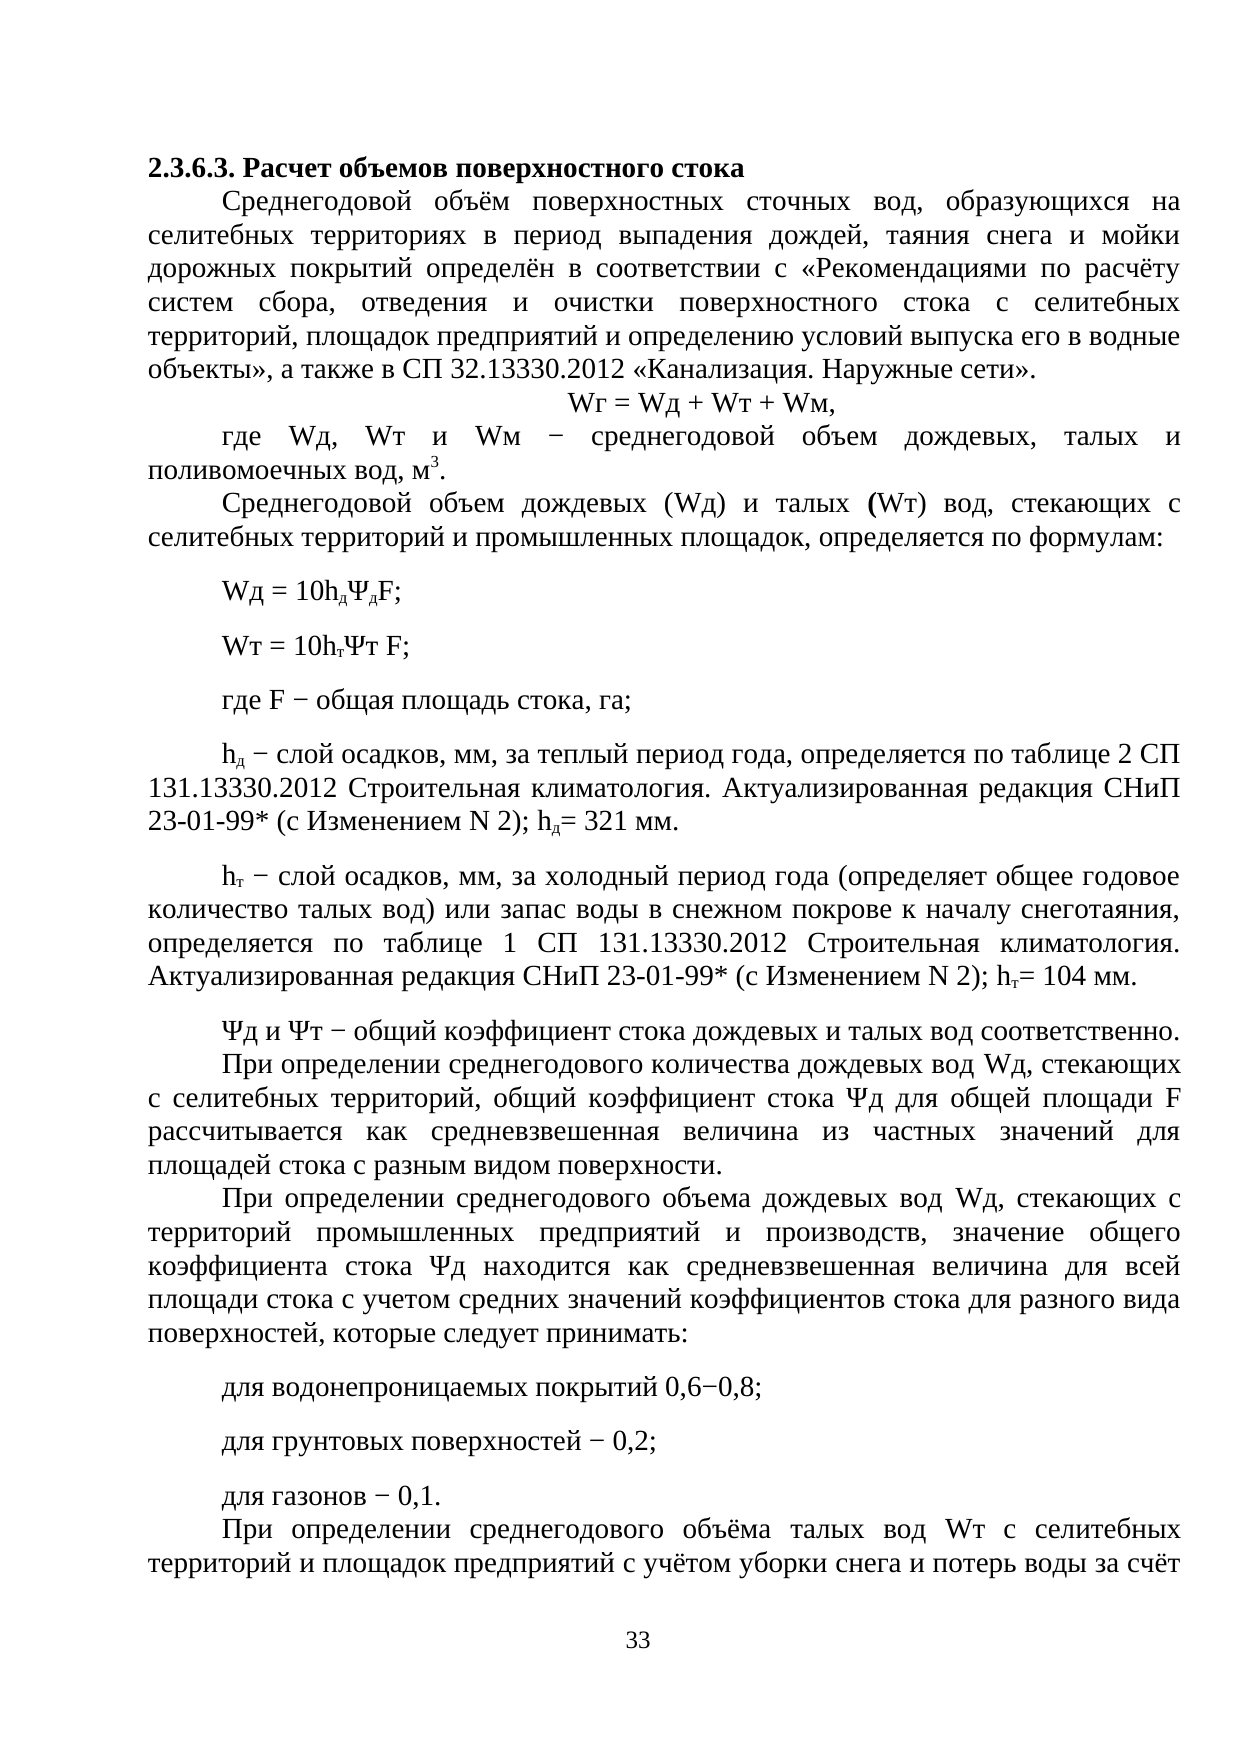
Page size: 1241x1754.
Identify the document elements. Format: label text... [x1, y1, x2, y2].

text Ψд и Ψт − общий коэффициент стока дождевых и талых вод соответственно. [148, 1013, 1181, 1046]
text hд − слой осадков, мм, за теплый период года, определяется по таблице 2 СП 131.13330.2012 Строительная климатология. Актуализированная редакция СНиП 23-01-99* (с Изменением N 2); hд= 321 мм. [148, 736, 1181, 837]
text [148, 1511, 1181, 1578]
text для грунтовых поверхностей − 0,2; [148, 1423, 1181, 1457]
text для водонепроницаемых покрытий 0,6−0,8; [148, 1369, 1181, 1403]
text где F − общая площадь стока, га; [148, 682, 1181, 716]
text где Wд, Wт и Wм − среднегодовой объем дождевых, талых и поливомоечных вод, м3. [148, 418, 1181, 485]
text для газонов − 0,1. [148, 1478, 1181, 1511]
text При определении среднегодового количества дождевых вод Wд, стекающих с селитебных территорий, общий коэффициент стока Ψд для общей площади F рассчитывается как средневзвешенная величина из частных значений для площадей стока с разным видом поверхности. [148, 1046, 1181, 1181]
text hт − слой осадков, мм, за холодный период года (определяет общее годовое количество талых вод) или запас воды в снежном покрове к началу снеготаяния, определяется по таблице 1 СП 131.13330.2012 Строительная климатология. Актуализированная редакция СНиП 23-01-99* (с Изменением N 2); hт= 104 мм. [148, 858, 1181, 992]
text Среднегодовой объём поверхностных сточных вод, образующихся на селитебных территориях в период выпадения дождей, таяния снега и мойки дорожных покрытий определён в соответствии с «Рекомендациями по расчёту систем сбора, отведения и очистки поверхностного стока с селитебных территорий, площадок предприятий и определению условий выпуска его в водные объекты», а также в СП 32.13330.2012 «Канализация. Наружные сети». [148, 183, 1181, 385]
text Wд = 10hдΨдF; [148, 573, 1181, 607]
text Wт = 10hтΨт F; [148, 628, 1181, 661]
text Среднегодовой объем дождевых (Wд) и талых (Wт) вод, стекающих с селитебных территорий и промышленных площадок, определяется по формулам: [148, 485, 1181, 552]
text При определении среднегодового объема дождевых вод Wд, стекающих с территорий промышленных предприятий и производств, значение общего коэффициента стока Ψд находится как средневзвешенная величина для всей площади стока с учетом средних значений коэффициентов стока для разного вида поверхностей, которые следует принимать: [148, 1181, 1181, 1348]
text Wг = Wд + Wт + Wм, [148, 385, 1181, 418]
text 2.3.6.3. Расчет объемов поверхностного стока [148, 150, 1181, 183]
